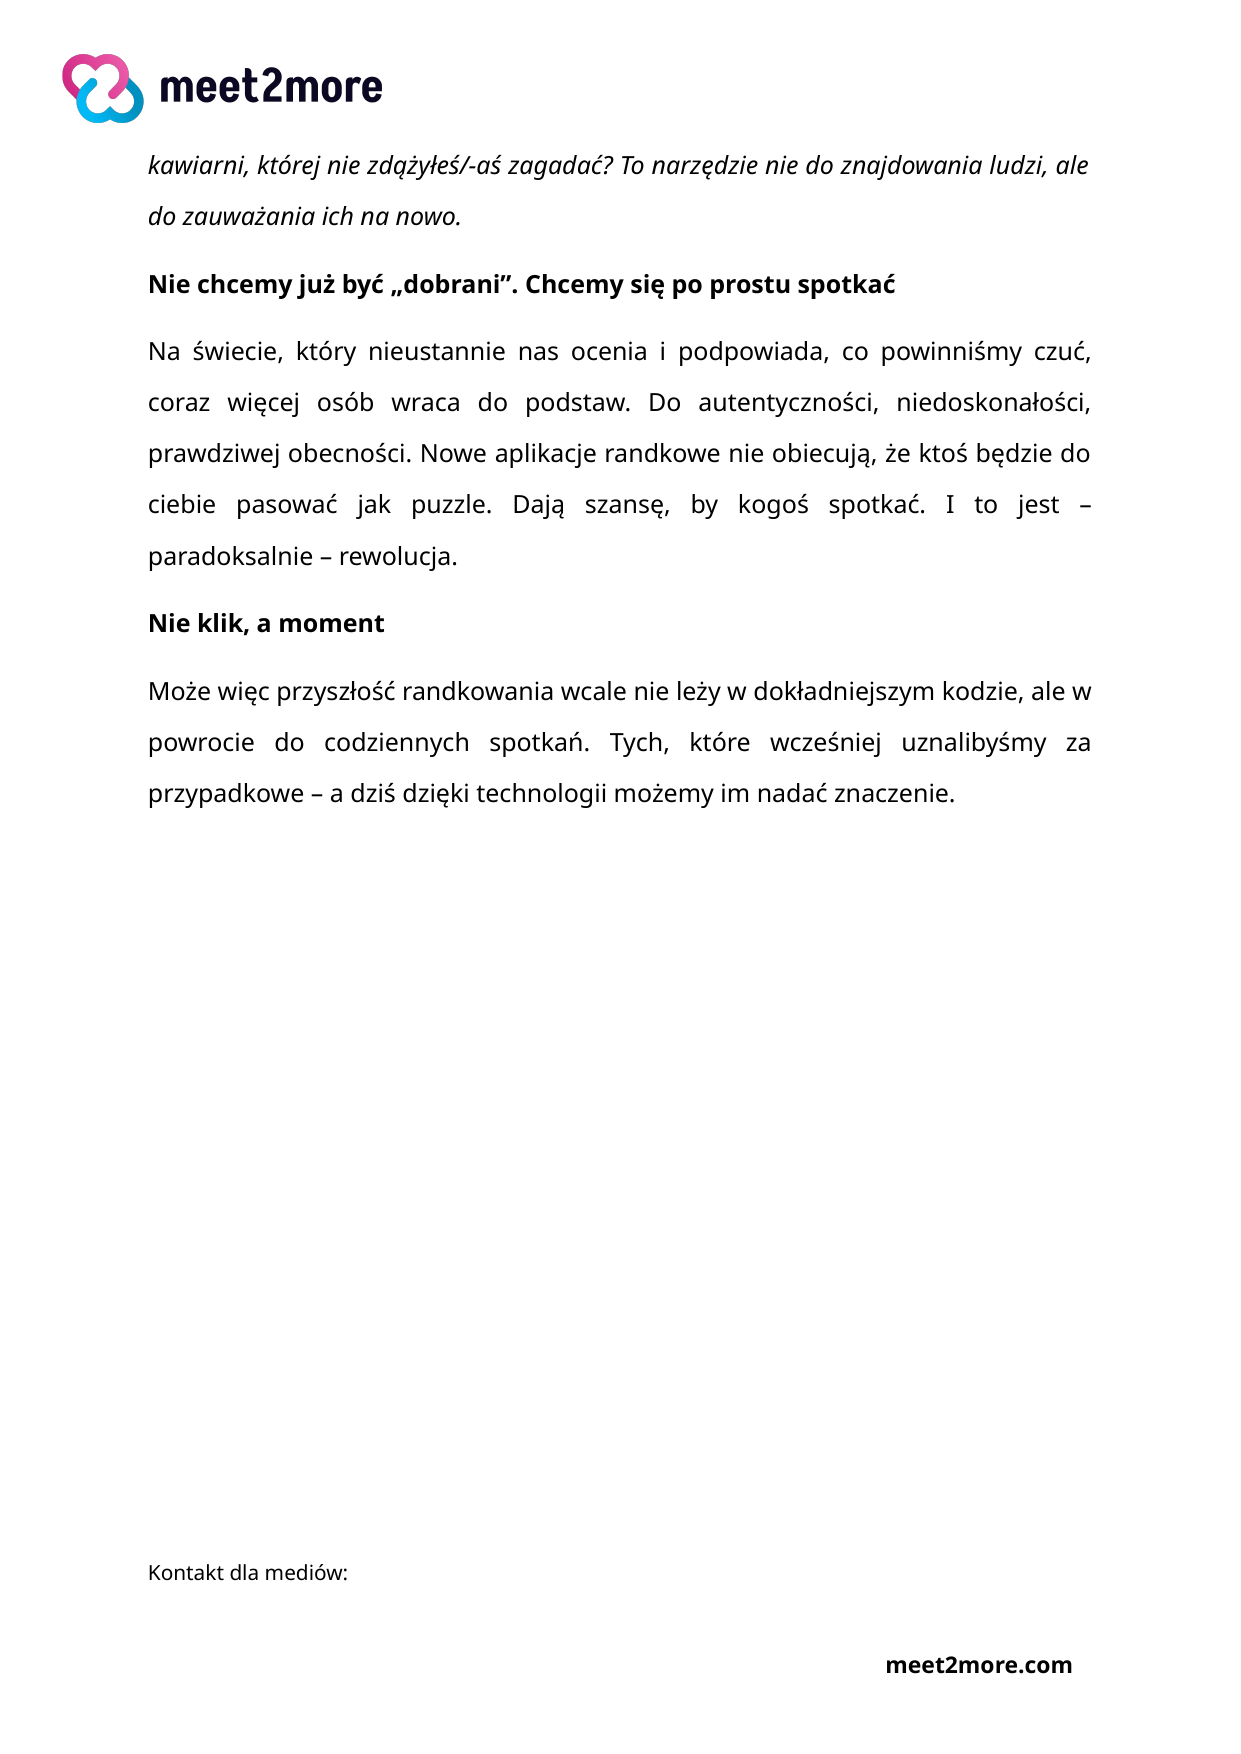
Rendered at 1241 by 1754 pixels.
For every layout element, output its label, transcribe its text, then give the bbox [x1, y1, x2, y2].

text Nie chcemy już być „dobrani”. Chcemy się po prostu spotkać [148, 266, 1093, 300]
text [148, 148, 1093, 233]
text Kontakt dla mediów: [148, 1558, 1093, 1586]
text Może więc przyszłość randkowania wcale nie leży w dokładniejszym kodzie, ale w powrocie do codziennych spotkań. Tych, które wcześniej uznalibyśmy za przypadkowe – a dziś dzięki technologii możemy im nadać znaczenie. [148, 674, 1093, 810]
text Na świecie, który nieustannie nas ocenia i podpowiada, co powinniśmy czuć, coraz więcej osób wraca do podstaw. Do autentyczności, niedoskonałości, prawdziwej obecności. Nowe aplikacje randkowe nie obiecują, że ktoś będzie do ciebie pasować jak puzzle. Dają szansę, by kogoś spotkać. I to jest – paradoksalnie – rewolucja. [148, 334, 1093, 572]
text Nie klik, a moment [148, 606, 1093, 640]
picture [62, 54, 382, 123]
